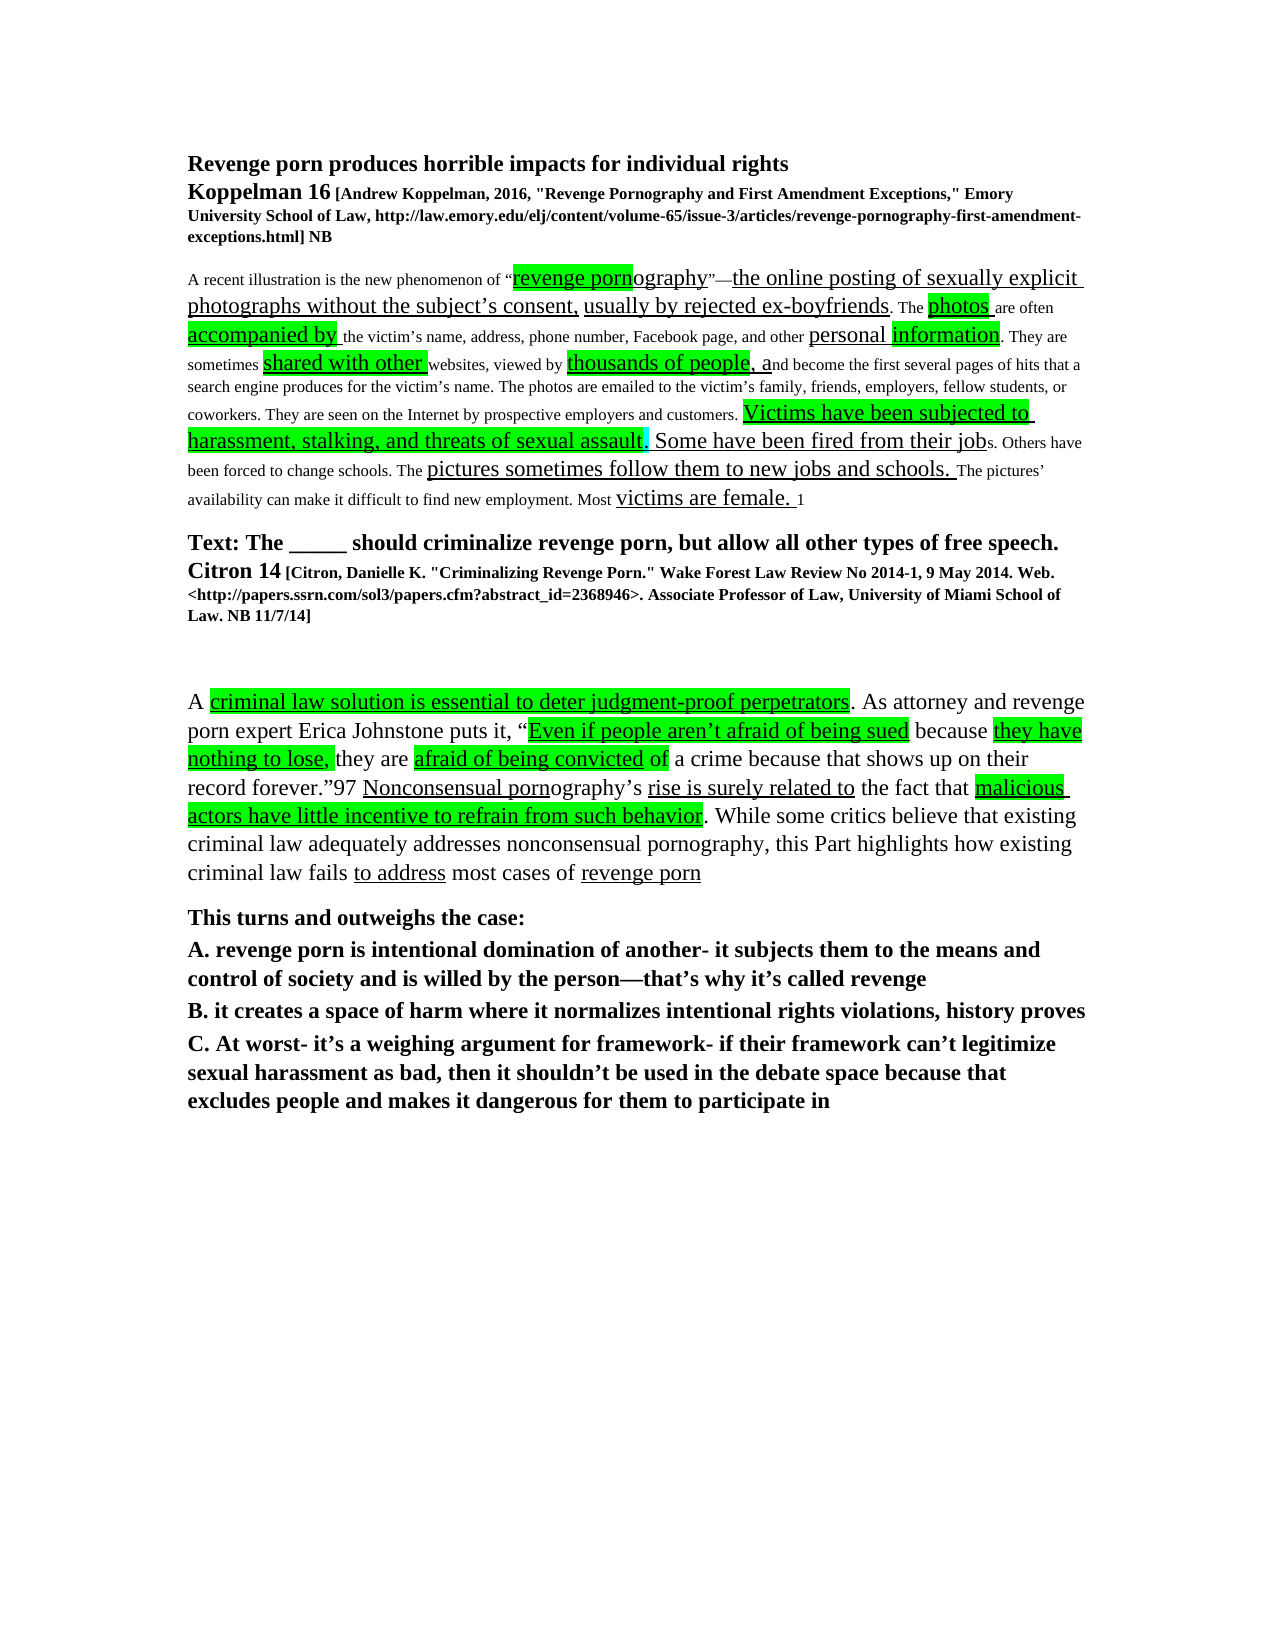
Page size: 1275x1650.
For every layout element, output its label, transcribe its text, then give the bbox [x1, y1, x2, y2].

text A recent illustration is the new phenomenon of “revenge pornography”—the online posting of sexually explicit photographs without the subject’s consent, usually by rejected ex-boyfriends. The photos are often accompanied by the victim’s name, address, phone number, Facebook page, and other personal information. They are sometimes shared with other websites, viewed by thousands of people, and become the first several pages of hits that a search engine produces for the victim’s name. The photos are emailed to the victim’s family, friends, employers, fellow students, or coworkers. They are seen on the Internet by prospective employers and customers. Victims have been subjected to harassment, stalking, and threats of sexual assault. Some have been fired from their jobs. Others have been forced to change schools. The pictures sometimes follow them to new jobs and schools. The pictures’ availability can make it difficult to find new employment. Most victims are female. 1 [187, 264, 1087, 510]
text Citron 14 [Citron, Danielle K. "Criminalizing Revenge Porn." Wake Forest Law Review No 2014-1, 9 May 2014. Web. <http://papers.ssrn.com/sol3/papers.cfm?abstract_id=2368946>. Associate Professor of Law, University of Miami School of Law. NB 11/7/14] [187, 557, 1087, 625]
subtitle C. At worst- it’s a weighing argument for framework- if their framework can’t legitimize sexual harassment as bad, then it shouldn’t be used in the debate space because that excludes people and makes it dangerous for them to participate in [187, 1030, 1087, 1113]
subtitle B. it creates a space of harm where it normalizes intentional rights violations, history proves [187, 998, 1087, 1024]
text A criminal law solution is essential to deter judgment-proof perpetrators. As attorney and revenge porn expert Erica Johnstone puts it, “Even if people aren’t afraid of being sued because they have nothing to lose, they are afraid of being convicted of a crime because that shows up on their record forever.”97 Nonconsensual pornography’s rise is surely related to the fact that malicious actors have little incentive to refrain from such behavior. While some critics believe that existing criminal law adequately addresses nonconsensual pornography, this Part highlights how existing criminal law fails to address most cases of revenge porn [187, 688, 1087, 885]
subtitle A. revenge porn is intentional domination of another- it subjects them to the means and control of society and is willed by the person—that’s why it’s called revenge [187, 937, 1087, 991]
subtitle Revenge porn produces horrible impacts for individual rights [187, 150, 1087, 176]
subtitle This turns and outweighs the case: [187, 904, 1087, 930]
text Koppelman 16 [Andrew Koppelman, 2016, "Revenge Pornography and First Amendment Exceptions," Emory University School of Law, http://law.emory.edu/elj/content/volume-65/issue-3/articles/revenge-pornography-first-amendment-exceptions.html] NB [187, 178, 1087, 246]
subtitle Text: The _____ should criminalize revenge porn, but allow all other types of free speech. [187, 529, 1087, 555]
